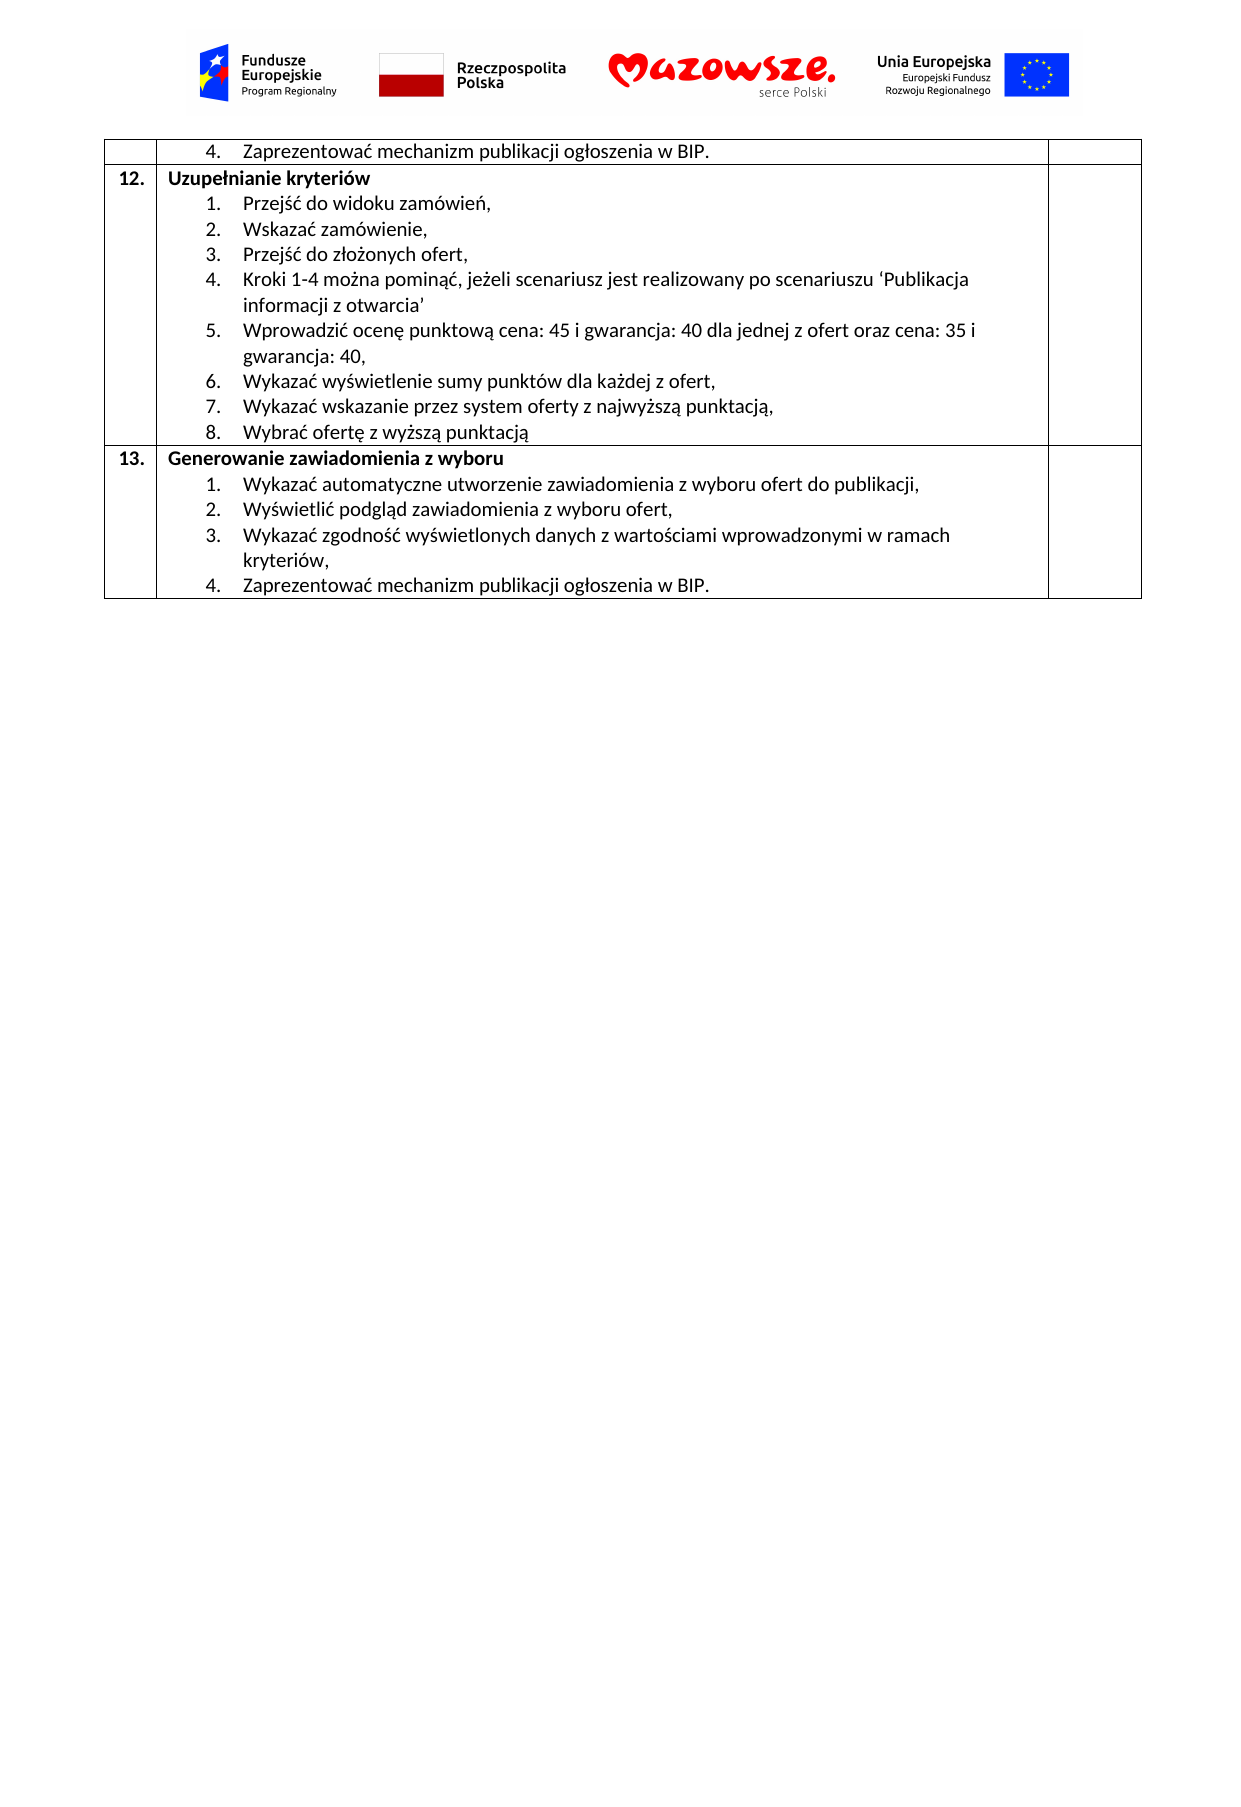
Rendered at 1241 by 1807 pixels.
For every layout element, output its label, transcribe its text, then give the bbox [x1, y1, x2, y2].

table_cell 13. [105, 446, 156, 471]
picture [186, 29, 1084, 116]
table_cell Wykazać automatyczne utworzenie zawiadomienia z wyboru ofert do publikacji, Wyświetlić podgląd zawiadomienia z wyboru ofert, Wykazać zgodność wyświetlonych danych z wartościami wprowadzonymi w ramach kryteriów, Zaprezentować mechanizm publikacji ogłoszenia w BIP. [157, 471, 1048, 598]
table_cell [1049, 165, 1141, 190]
table_cell Przejść do widoku zamówień, Wskazać zamówienie, Przejść do złożonych ofert, Kroki 1-4 można pominąć, jeżeli scenariusz jest realizowany po scenariuszu ‘Publikacja informacji z otwarcia’ Wprowadzić ocenę punktową cena: 45 i gwarancja: 40 dla jednej z ofert oraz cena: 35 i gwarancja: 40, Wykazać wyświetlenie sumy punktów dla każdej z ofert, Wykazać wskazanie przez system oferty z najwyższą punktacją, Wybrać ofertę z wyższą punktacją [157, 190, 1048, 444]
table_cell 12. [105, 165, 156, 190]
table_cell [1049, 446, 1141, 471]
table_cell [1049, 190, 1141, 444]
table_cell [105, 471, 156, 598]
table_cell [105, 140, 156, 164]
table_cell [157, 140, 1048, 164]
table_cell [105, 190, 156, 444]
table_cell [1049, 140, 1141, 164]
table_cell Generowanie zawiadomienia z wyboru [157, 446, 1048, 471]
table_cell [1049, 471, 1141, 598]
table_cell Uzupełnianie kryteriów [157, 165, 1048, 190]
